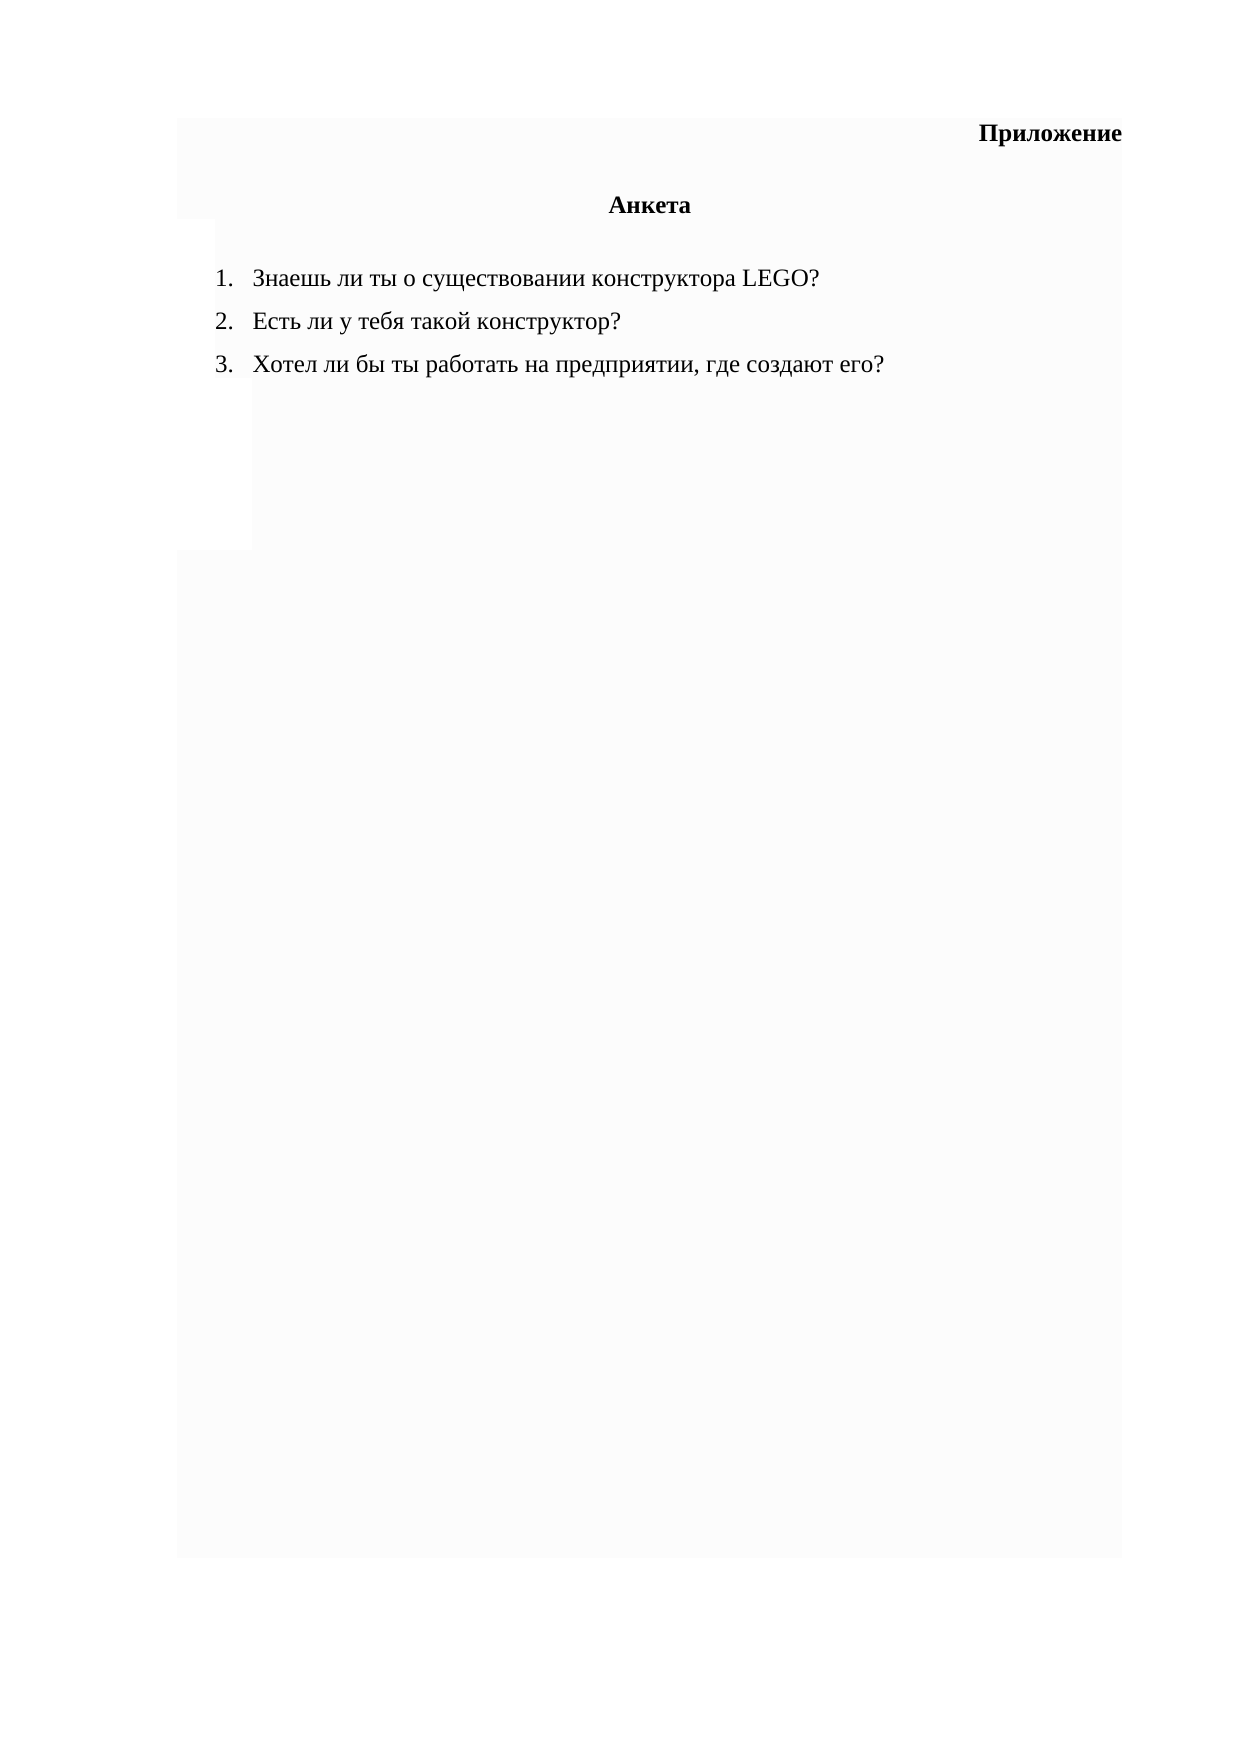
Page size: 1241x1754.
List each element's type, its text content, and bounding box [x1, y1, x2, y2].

text Приложение [177, 118, 1122, 147]
text Анкета [177, 190, 1122, 219]
list Есть ли у тебя такой конструктор? [215, 306, 1122, 334]
list Знаешь ли ты о существовании конструктора LEGO? [215, 263, 1122, 291]
list Хотел ли бы ты работать на предприятии, где создают его? [215, 349, 1122, 378]
